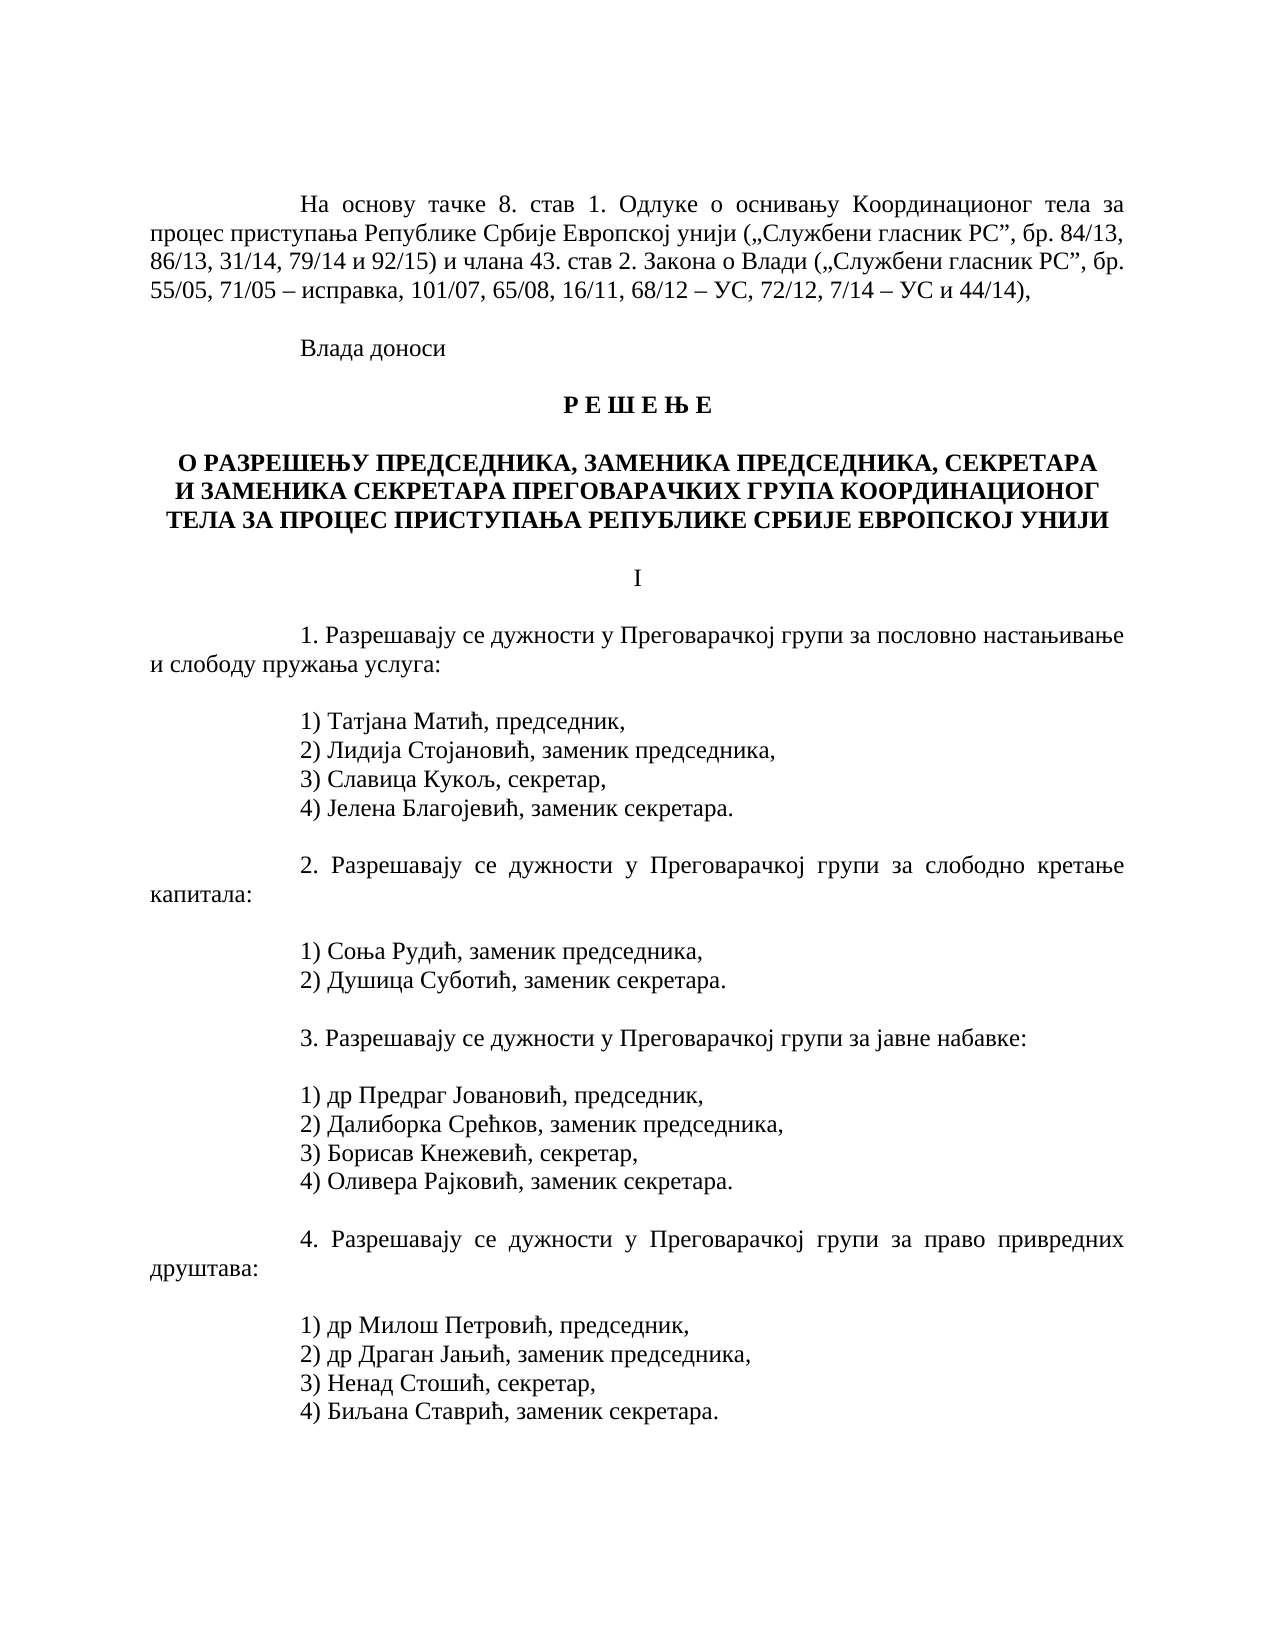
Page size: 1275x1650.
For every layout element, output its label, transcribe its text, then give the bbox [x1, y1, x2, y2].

list 3) Славица Кукољ, секретар, [150, 764, 1125, 793]
list 3) Борисав Кнежевић, секретар, [150, 1138, 1125, 1166]
list 1. Разрешавају се дужности у Преговарачкој групи за пословно настањивање и слободу пружања услуга: [150, 620, 1125, 678]
list 4) Јелена Благојевић, заменик секретара. [150, 793, 1125, 821]
list 2) Далиборка Срећков, заменик председника, [150, 1109, 1125, 1138]
list 2) др Драган Јањић, заменик председника, [150, 1339, 1125, 1368]
list 4. Разрешавају се дужности у Преговарачкој групи за право привредних друштава: [150, 1224, 1125, 1281]
list 2. Разрешавају се дужности у Преговарачкој групи за слободно кретање капитала: [150, 850, 1125, 908]
text Влада доноси [150, 333, 1125, 361]
list 1) др Милош Петровић, председник, [150, 1310, 1125, 1339]
list 1) Соња Рудић, заменик председника, [150, 936, 1125, 965]
list 3) Ненад Стошић, секретар, [150, 1368, 1125, 1396]
list 4) Биљана Ставрић, заменик секретара. [150, 1396, 1125, 1425]
list 1) др Предраг Јовановић, председник, [150, 1080, 1125, 1109]
list 3. Разрешавају се дужности у Преговарачкој групи за јавне набавке: [150, 1023, 1125, 1051]
text I [150, 563, 1125, 591]
list 2) Лидија Стојановић, заменик председника, [150, 735, 1125, 764]
list 2) Душица Суботић, заменик секретара. [150, 965, 1125, 994]
text И ЗАМЕНИКА СЕКРЕТАРА ПРЕГОВАРАЧКИХ ГРУПА КООРДИНАЦИОНОГ ТЕЛА ЗА ПРОЦЕС ПРИСТУПАЊА РЕПУБЛИКЕ СРБИЈЕ ЕВРОПСКОЈ УНИЈИ [150, 476, 1125, 534]
text На основу тачке 8. став 1. Одлуке о оснивању Координационог тела за процес приступања Републике Србије Европској унији („Службени гласник РС”, бр. 84/13, 86/13, 31/14, 79/14 и 92/15) и члана 43. став 2. Закона о Влади („Службени гласник РС”, бр. 55/05, 71/05 – исправка, 101/07, 65/08, 16/11, 68/12 – УС, 72/12, 7/14 – УС и 44/14), [150, 189, 1125, 304]
text Р Е Ш Е Њ Е [150, 390, 1125, 419]
list 4) Оливера Рајковић, заменик секретара. [150, 1166, 1125, 1195]
text О РАЗРЕШЕЊУ ПРЕДСЕДНИКА, ЗАМЕНИКА ПРЕДСЕДНИКА, СЕКРЕТАРА [150, 448, 1125, 476]
list 1) Татјана Матић, председник, [150, 706, 1125, 735]
